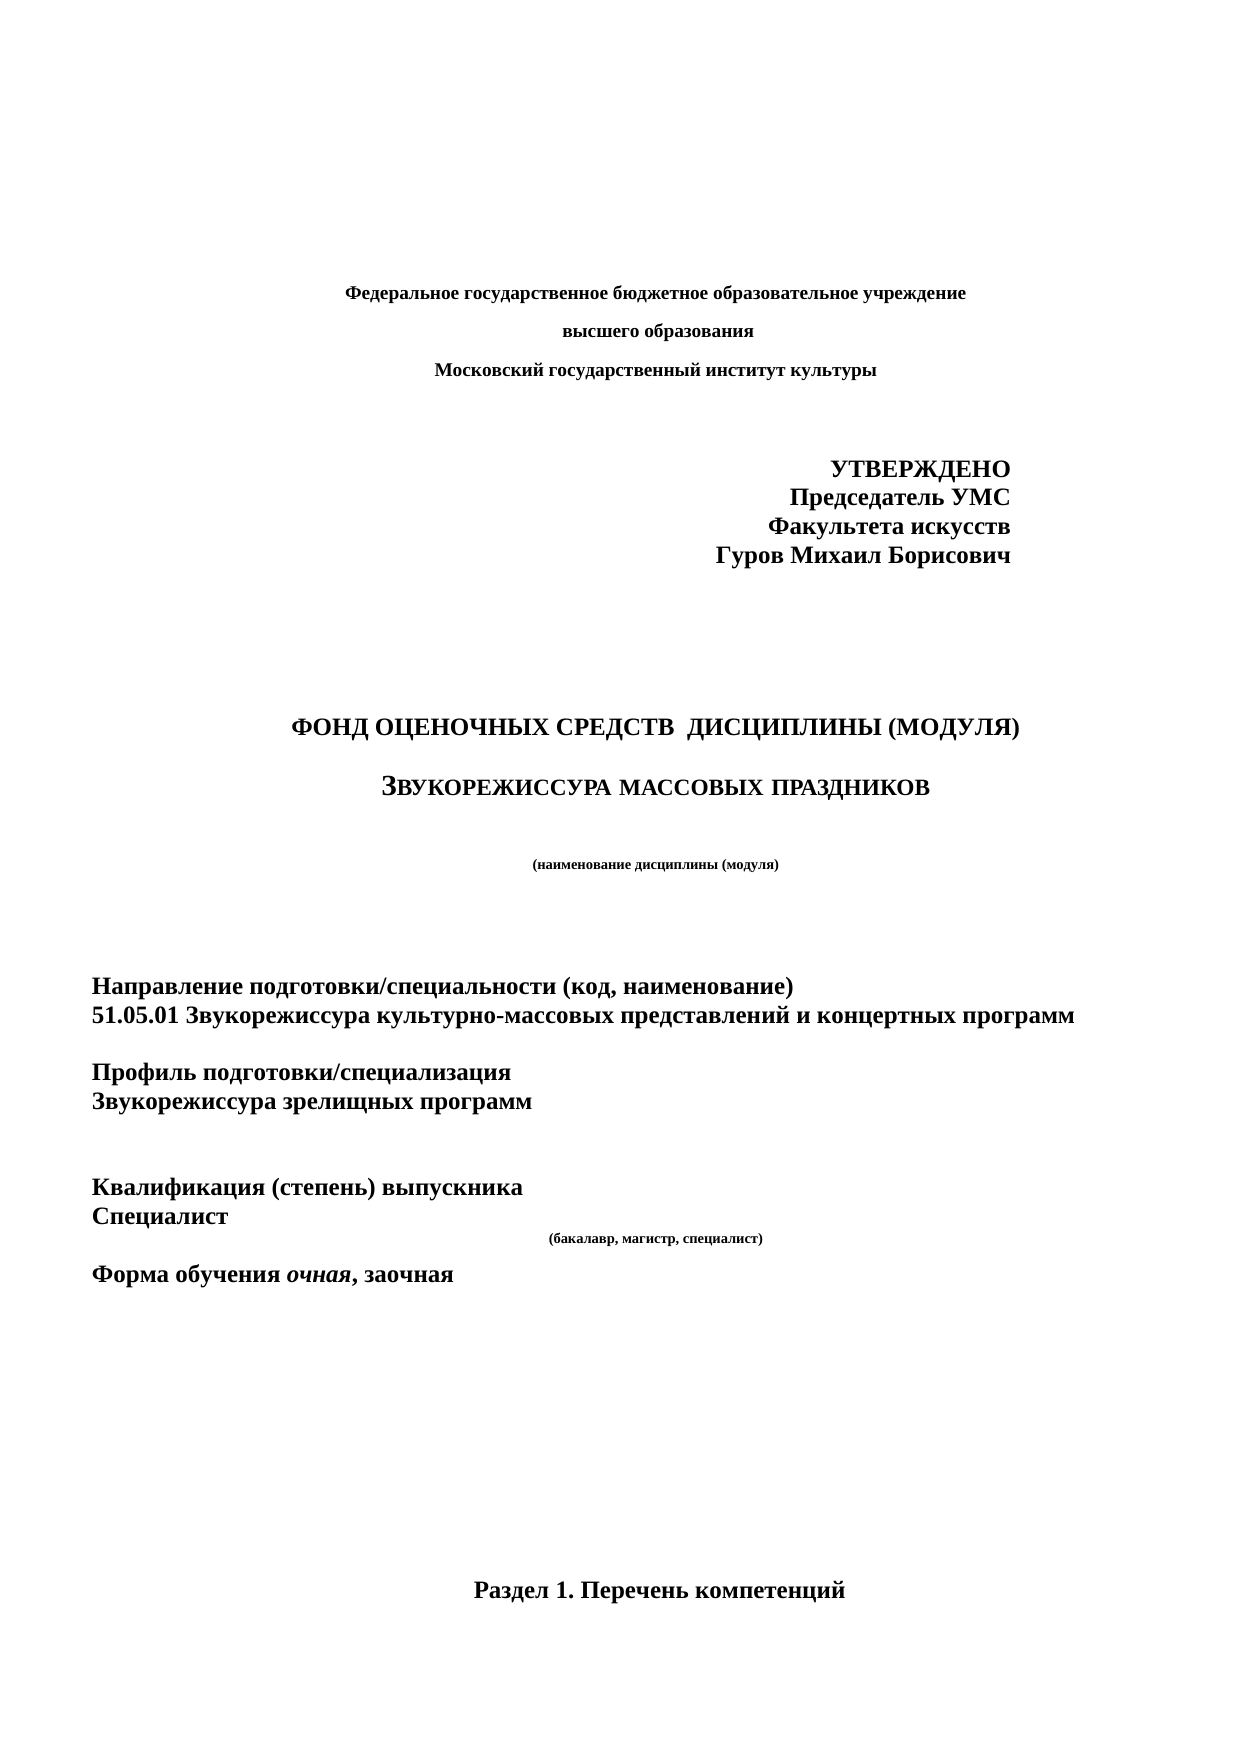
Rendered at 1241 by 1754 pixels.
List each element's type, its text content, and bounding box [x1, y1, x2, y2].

text Квалификация (степень) выпускника [92, 1172, 1219, 1201]
text Профиль подготовки/специализация [92, 1057, 1219, 1086]
text 51.05.01 Звукорежиссура культурно-массовых представлений и концертных программ [92, 1000, 1219, 1029]
text Специалист [92, 1201, 1219, 1230]
text ФОНД ОЦЕНОЧНЫХ СРЕДСТВ ДИСЦИПЛИНЫ (МОДУЛЯ) [92, 712, 1219, 768]
table_header УТВЕРЖДЕНО Председатель УМС Факультета искусств Гуров Михаил Борисович [579, 454, 1022, 569]
table_header Звукорежиссура массовых праздников [260, 768, 1051, 827]
list Раздел 1. Перечень компетенций [99, 1576, 1219, 1604]
text высшего образования [92, 319, 1219, 358]
text (наименование дисциплины (модуля) [92, 827, 1219, 885]
text Московский государственный институт культуры [92, 358, 1219, 396]
text Звукорежиссура зрелищных программ [92, 1086, 1219, 1115]
text (бакалавр, магистр, специалист) [92, 1230, 1219, 1259]
text Направление подготовки/специальности (код, наименование) [92, 971, 1219, 1000]
text Форма обучения очная, заочная [92, 1259, 1219, 1287]
text Федеральное государственное бюджетное образовательное учреждение [92, 281, 1219, 319]
